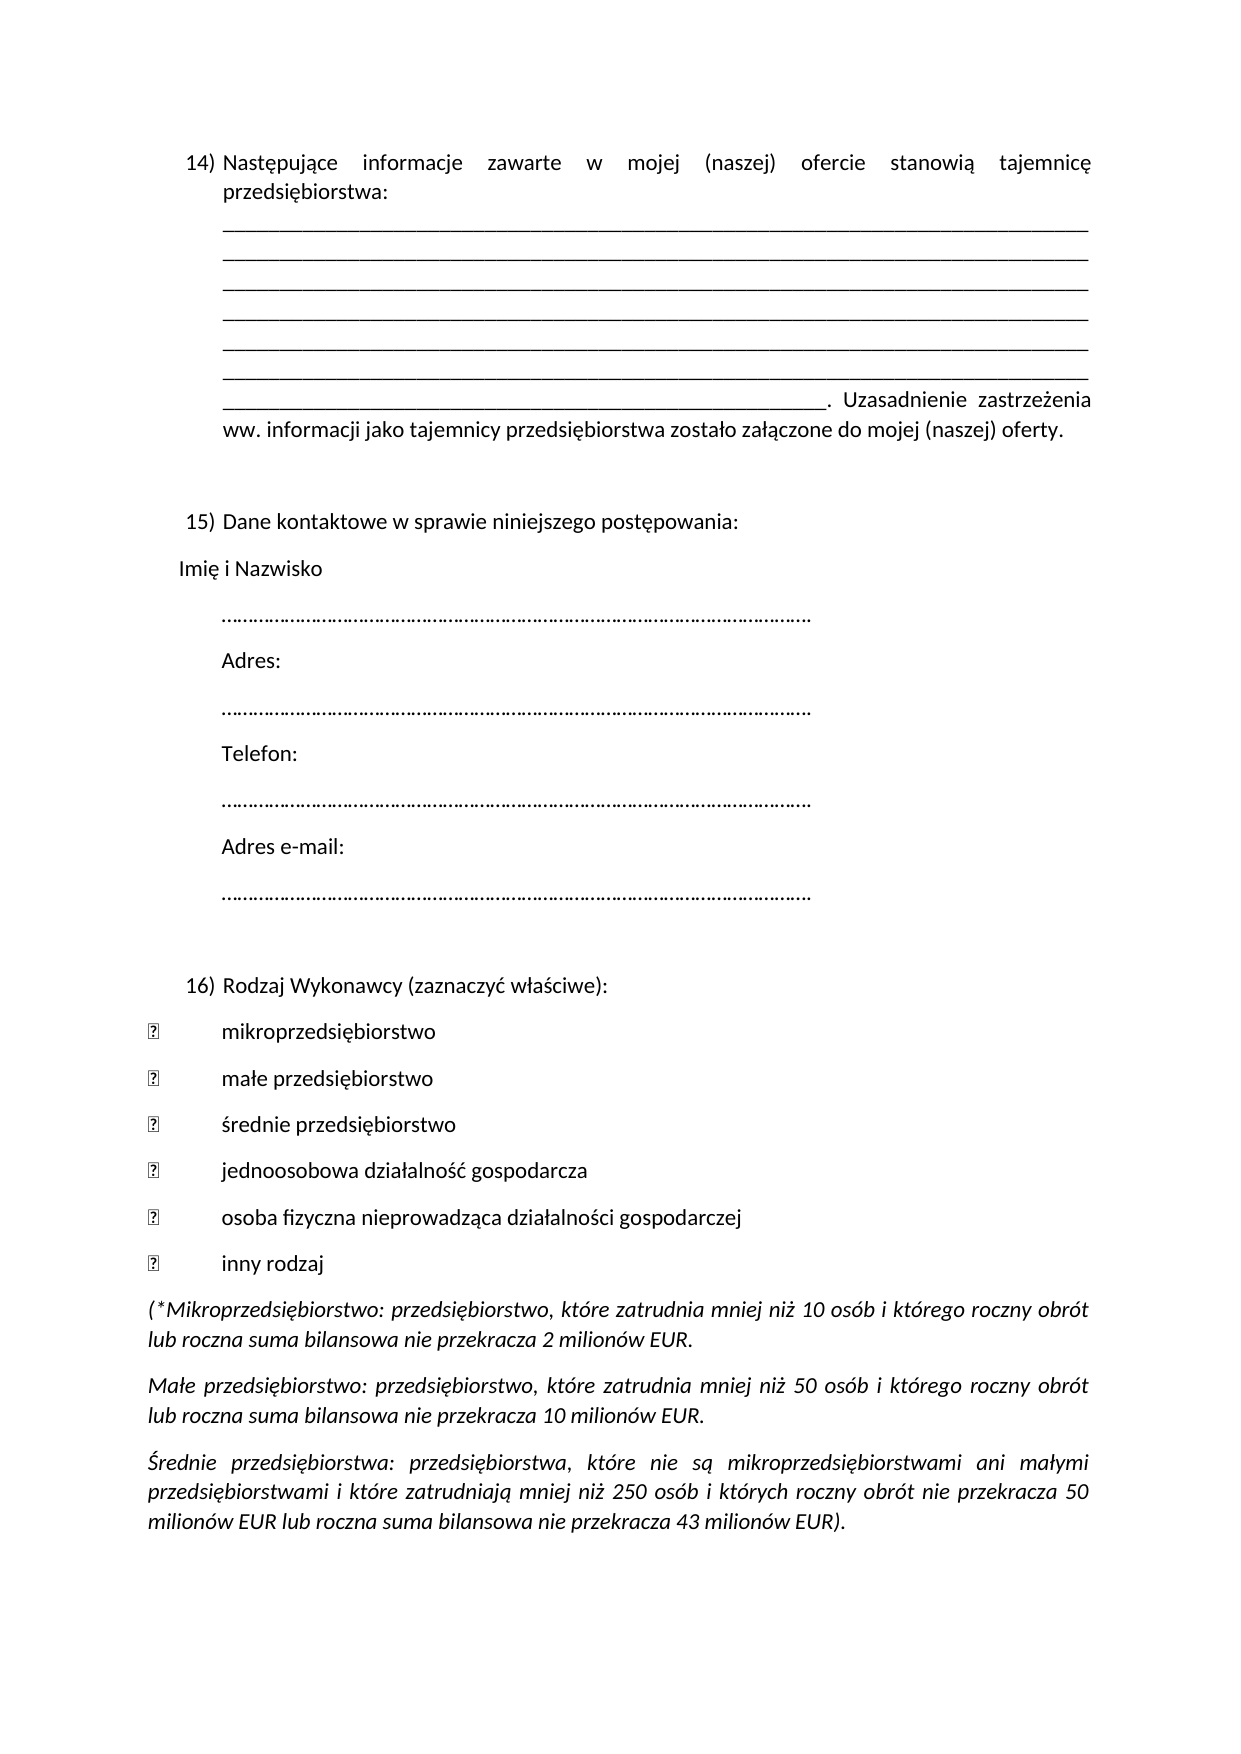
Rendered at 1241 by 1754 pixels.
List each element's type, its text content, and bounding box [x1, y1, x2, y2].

text …………………………………………………………………………………………………. [148, 693, 1093, 721]
text  jednoosobowa działalność gospodarcza [148, 1156, 1093, 1184]
text …………………………………………………………………………………………………. [148, 878, 1093, 906]
list Następujące informacje zawarte w mojej (naszej) ofercie stanowią tajemnicę przedsiębiorstwa: _____________________________________________________________________________________________________________________________________________________________________________________________________________________________________________________________________________________________________________________________________________________________________________________________________________________________________________________________________________________________________________________________. Uzasadnienie zastrzeżenia ww. informacji jako tajemnicy przedsiębiorstwa zostało załączone do mojej (naszej) oferty. [185, 148, 1093, 443]
list Rodzaj Wykonawcy (zaznaczyć właściwe): [185, 971, 1093, 999]
text Adres e-mail: [148, 832, 1093, 860]
text  średnie przedsiębiorstwo [148, 1110, 1093, 1138]
text  małe przedsiębiorstwo [148, 1064, 1093, 1092]
text Telefon: [148, 739, 1093, 767]
text Adres: [148, 647, 1093, 674]
text Małe przedsiębiorstwo: przedsiębiorstwo, które zatrudnia mniej niż 50 osób i którego roczny obrót lub roczna suma bilansowa nie przekracza 10 milionów EUR. [148, 1372, 1093, 1429]
text  mikroprzedsiębiorstwo [148, 1017, 1093, 1045]
text (*Mikroprzedsiębiorstwo: przedsiębiorstwo, które zatrudnia mniej niż 10 osób i którego roczny obrót lub roczna suma bilansowa nie przekracza 2 milionów EUR. [148, 1296, 1093, 1353]
text  osoba fizyczna nieprowadząca działalności gospodarczej [148, 1203, 1093, 1231]
text Średnie przedsiębiorstwa: przedsiębiorstwa, które nie są mikroprzedsiębiorstwami ani małymi przedsiębiorstwami i które zatrudniają mniej niż 250 osób i których roczny obrót nie przekracza 50 milionów EUR lub roczna suma bilansowa nie przekracza 43 milionów EUR). [148, 1448, 1093, 1535]
text  inny rodzaj [148, 1249, 1093, 1277]
text …………………………………………………………………………………………………. [148, 786, 1093, 814]
text …………………………………………………………………………………………………. [148, 600, 1093, 628]
text Imię i Nazwisko [148, 554, 1093, 582]
list Dane kontaktowe w sprawie niniejszego postępowania: [185, 507, 1093, 536]
